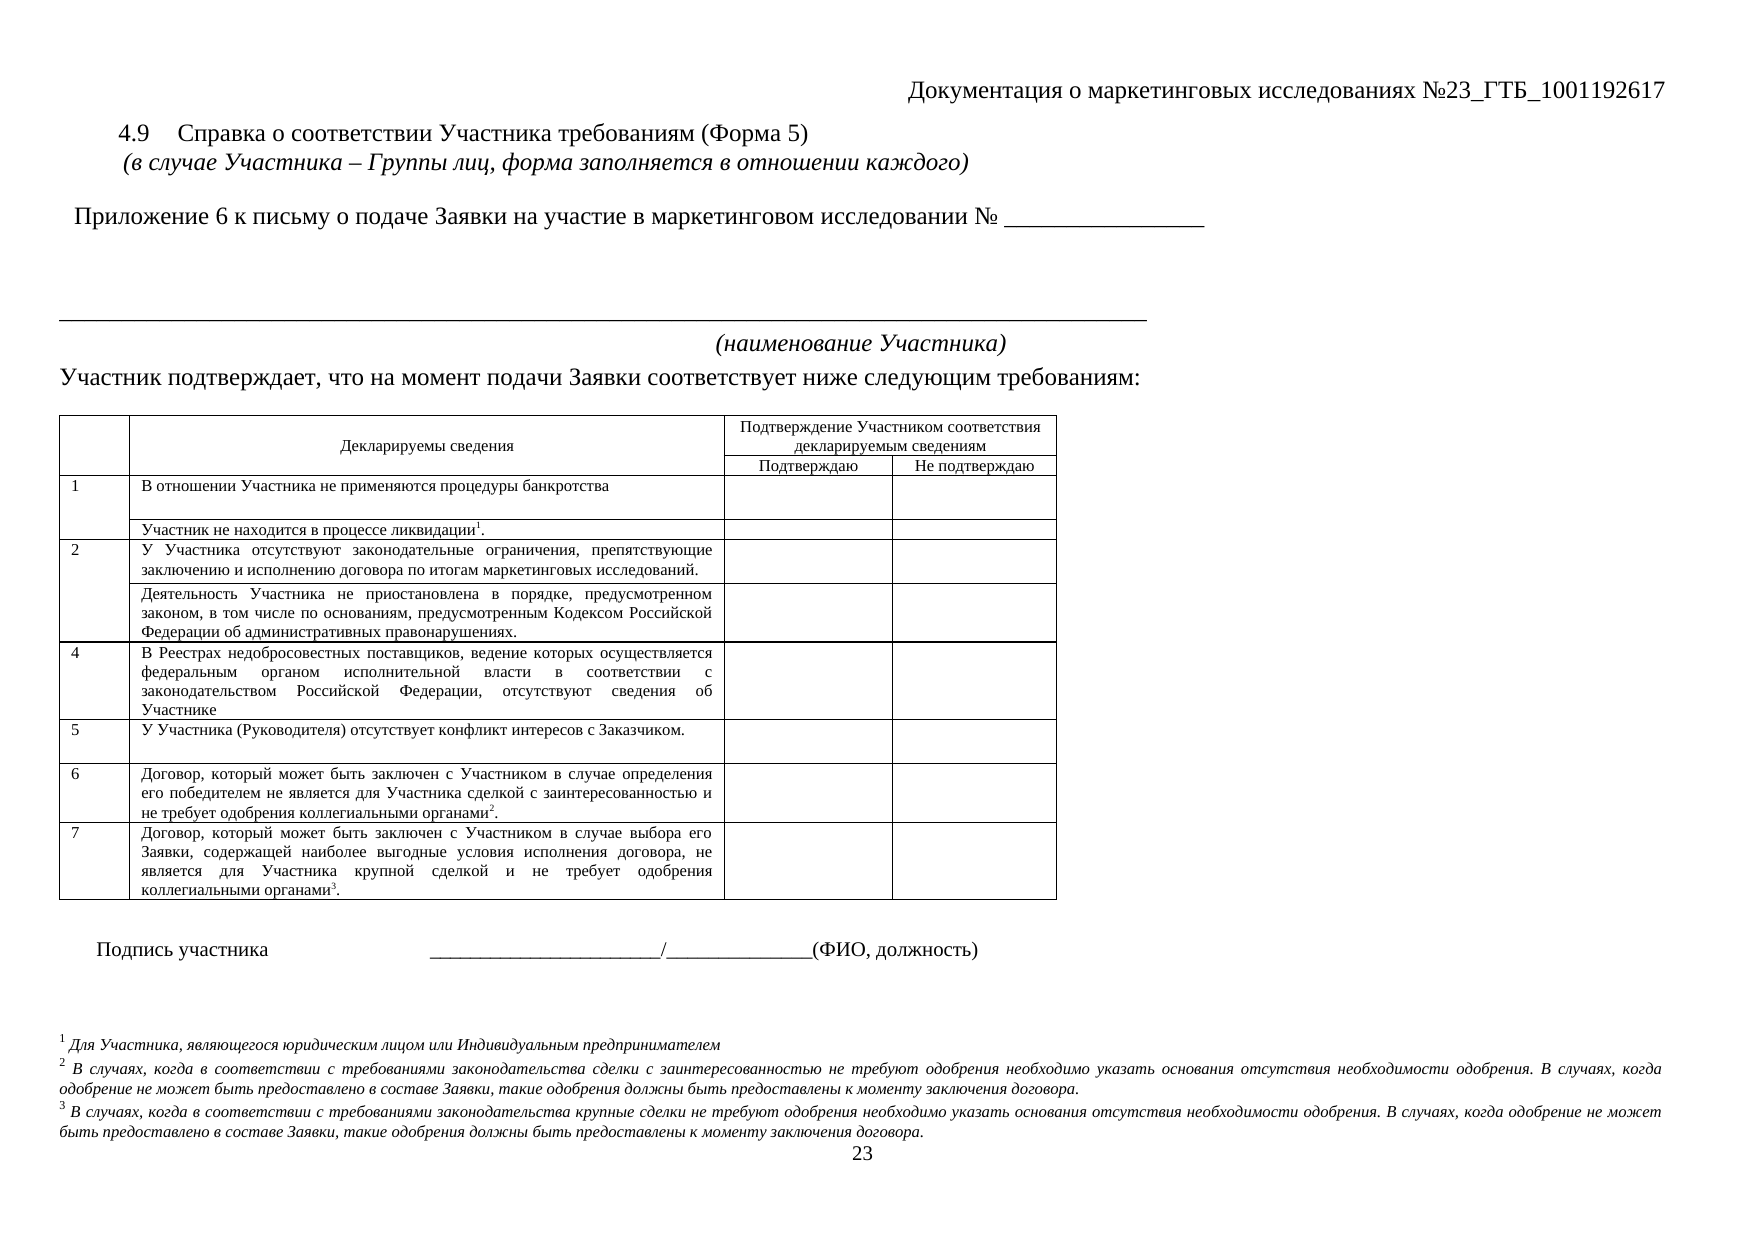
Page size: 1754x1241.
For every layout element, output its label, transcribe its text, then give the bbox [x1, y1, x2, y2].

table_cell 4 [60, 643, 129, 719]
table_header [60, 416, 129, 475]
table_cell Договор, который может быть заключен с Участником в случае выбора его Заявки, содержащей наиболее выгодные условия исполнения договора, не является для Участника крупной сделкой и не требует одобрения коллегиальными органами. [130, 823, 724, 899]
table_cell Не подтверждаю [893, 456, 1056, 475]
table_cell В Реестрах недобросовестных поставщиков, ведение которых осуществляется федеральным органом исполнительной власти в соответствии с законодательством Российской Федерации, отсутствуют сведения об Участнике [130, 643, 724, 719]
table_cell В отношении Участника не применяются процедуры банкротства [130, 476, 724, 519]
table_cell [725, 520, 892, 539]
table_cell [725, 540, 892, 583]
table_cell Деятельность Участника не приостановлена в порядке, предусмотренном законом, в том числе по основаниям, предусмотренным Кодексом Российской Федерации об административных правонарушениях. [130, 584, 724, 641]
table_cell У Участника (Руководителя) отсутствует конфликт интересов с Заказчиком. [130, 720, 724, 763]
table_cell [893, 476, 1056, 519]
table_cell [725, 643, 892, 719]
table_cell [893, 584, 1056, 641]
table_cell [725, 764, 892, 822]
table_cell У Участника отсутствуют законодательные ограничения, препятствующие заключению и исполнению договора по итогам маркетинговых исследований. [130, 540, 724, 583]
table_cell Договор, который может быть заключен с Участником в случае определения его победителем не является для Участника сделкой с заинтересованностью и не требует одобрения коллегиальными органами. [130, 764, 724, 822]
table_cell 2 [60, 540, 129, 641]
table_cell [725, 720, 892, 763]
table_cell [725, 584, 892, 641]
text Подпись участника /______________(ФИО, должность) [96, 937, 1665, 961]
table_cell [893, 764, 1056, 822]
table_cell 5 [60, 720, 129, 763]
list Справка о соответствии Участника требованиям (Форма 5) [59, 118, 1665, 147]
table_header Декларируемы сведения [130, 416, 724, 475]
table_cell 6 [60, 764, 129, 822]
table_cell [893, 643, 1056, 719]
table_header Подтверждение Участником соответствия декларируемым сведениям [725, 416, 1056, 455]
list (в случае Участника – Группы лиц, форма заполняется в отношении каждого) [123, 147, 1665, 176]
table_cell [893, 540, 1056, 583]
table_cell [893, 823, 1056, 899]
table_cell Участник не находится в процессе ликвидации. [130, 520, 724, 539]
table_cell [893, 520, 1056, 539]
table_cell [725, 476, 892, 519]
table_cell [725, 823, 892, 899]
table_cell [893, 720, 1056, 763]
table_cell Подтверждаю [725, 456, 892, 475]
list Участник подтверждает, что на момент подачи Заявки соответствует ниже следующим требованиям: [59, 362, 1665, 390]
table_cell 1 [60, 476, 129, 539]
table_cell 7 [60, 823, 129, 899]
list (наименование Участника) [59, 328, 1665, 357]
list _______________________________________________________________________________________ [59, 296, 1665, 324]
text Приложение 6 к письму о подаче Заявки на участие в маркетинговом исследовании № ________________ [59, 201, 1665, 229]
